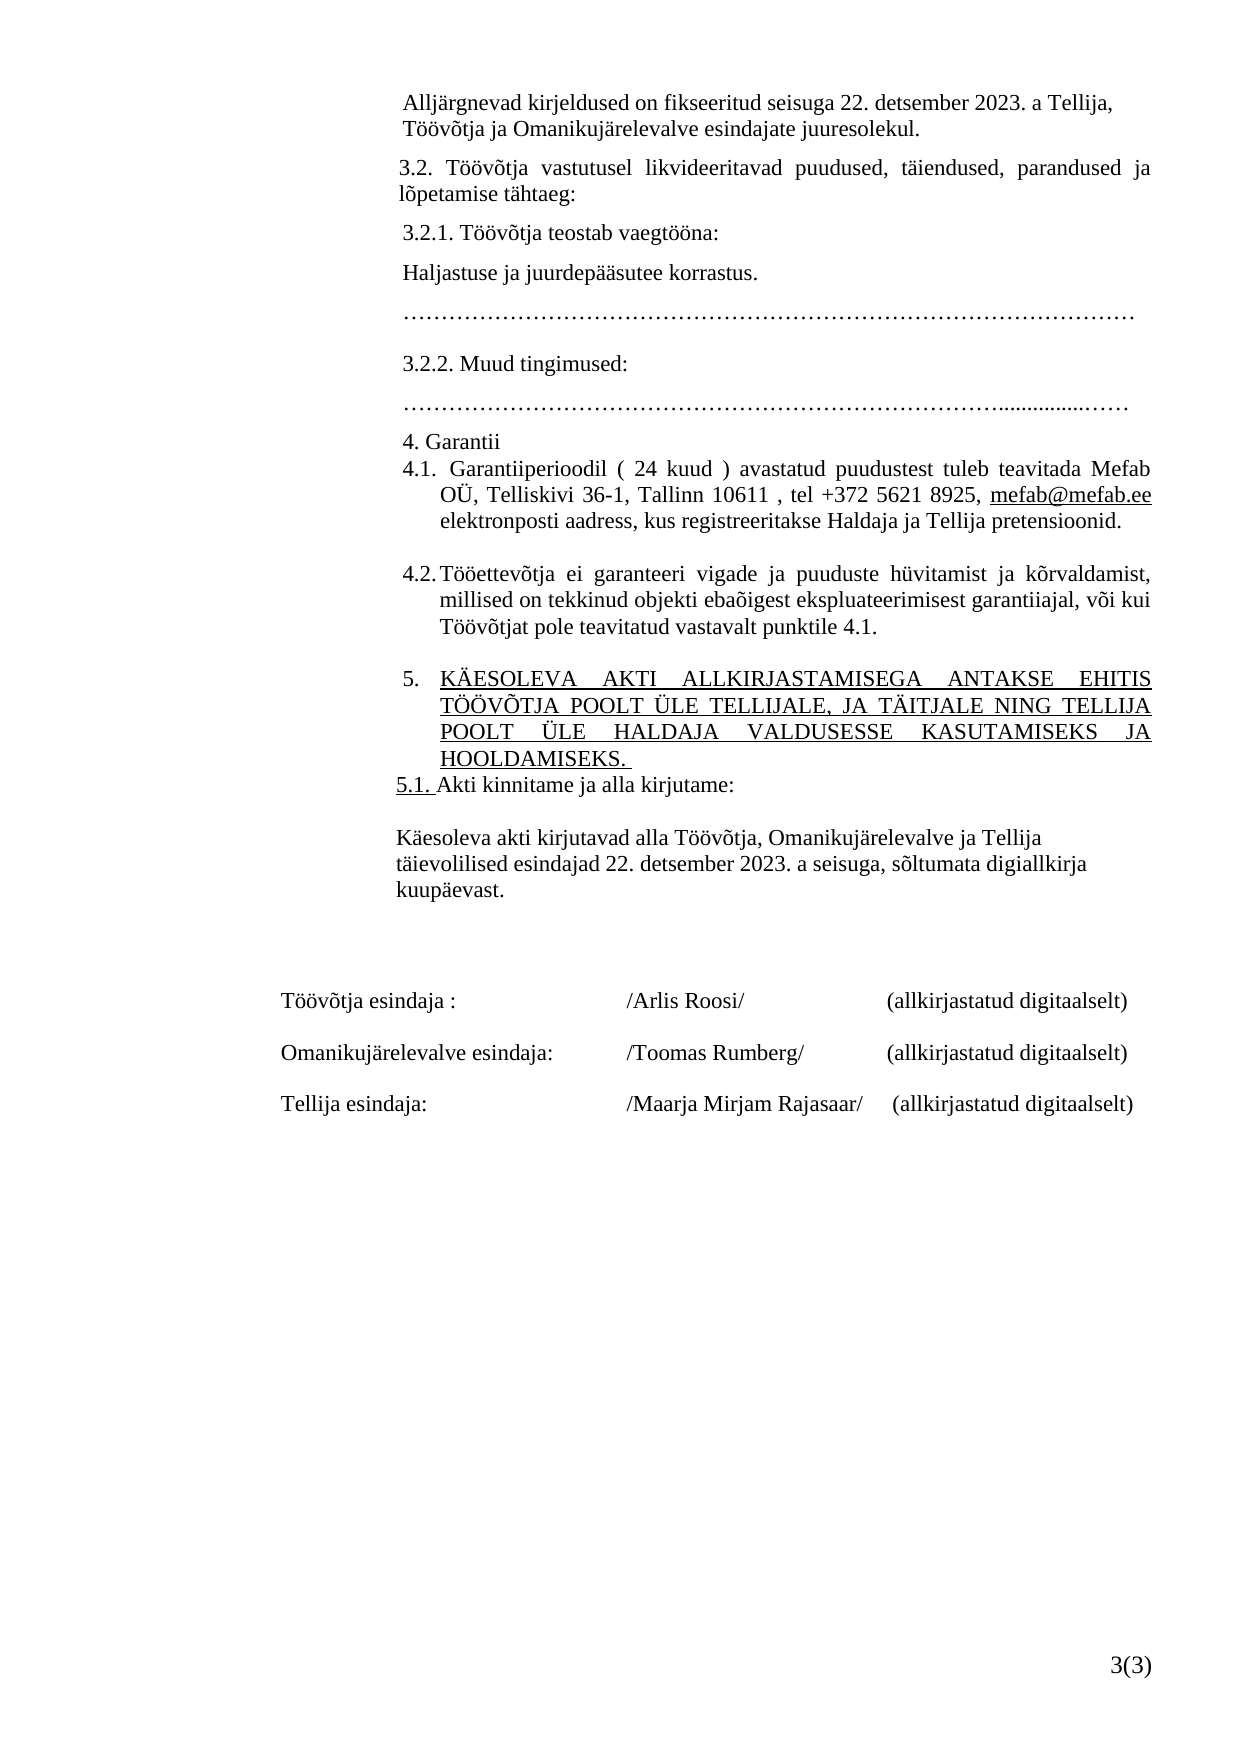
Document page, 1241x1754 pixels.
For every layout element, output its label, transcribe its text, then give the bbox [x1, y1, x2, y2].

text ……………………………………………………………………...............…… [327, 389, 1152, 415]
text Haljastuse ja juurdepääsutee korrastus. [402, 258, 1152, 285]
text Omanikujärelevalve esindaja: /Toomas Rumberg/ (allkirjastatud digitaalselt) [281, 1039, 1152, 1065]
text 3.2.2. Muud tingimused: [402, 350, 1152, 376]
text Käesoleva akti kirjutavad alla Töövõtja, Omanikujärelevalve ja Tellija täievolilised esindajad 22. detsember 2023. a seisuga, sõltumata digiallkirja kuupäevast. [396, 824, 1152, 903]
text 3.2. Töövõtja vastutusel likvideeritavad puudused, täiendused, parandused ja lõpetamise tähtaeg: [399, 154, 1152, 207]
text Töövõtja esindaja : /Arlis Roosi/ (allkirjastatud digitaalselt) [281, 987, 1152, 1014]
text Alljärgnevad kirjeldused on fikseeritud seisuga 22. detsember 2023. a Tellija, Töövõtja ja Omanikujärelevalve esindajate juuresolekul. [402, 89, 1152, 141]
text …………………………………………………………………………………… [402, 298, 1152, 324]
text 3.2.1. Töövõtja teostab vaegtööna: [402, 219, 1152, 245]
text 5.1. Akti kinnitame ja alla kirjutame: [372, 771, 1152, 797]
text Tellija esindaja: /Maarja Mirjam Rajasaar/ (allkirjastatud digitaalselt) [281, 1090, 1152, 1116]
list Garantiiperioodil ( 24 kuud ) avastatud puudustest tuleb teavitada Mefab OÜ, Telliskivi 36-1, Tallinn 10611 , tel +372 5621 8925, mefab@mefab.ee elektronposti aadress, kus registreeritakse Haldaja ja Tellija pretensioonid. [402, 455, 1152, 534]
list Tööettevõtja ei garanteeri vigade ja puuduste hüvitamist ja kõrvaldamist, millised on tekkinud objekti ebaõigest ekspluateerimisest garantiiajal, või kui Töövõtjat pole teavitatud vastavalt punktile 4.1. [402, 560, 1152, 639]
list Käesoleva akti allkirjastamisega antakse ehitis TÖÖVÕTJA POOLT ÜLE TellijaLE, JA TäitjaLE ning TELLIJA POOLT ÜLE Haldaja valdusesse kasutamiseks ja hooldamiseks. [402, 666, 1152, 771]
text 4. Garantii [402, 428, 1152, 455]
